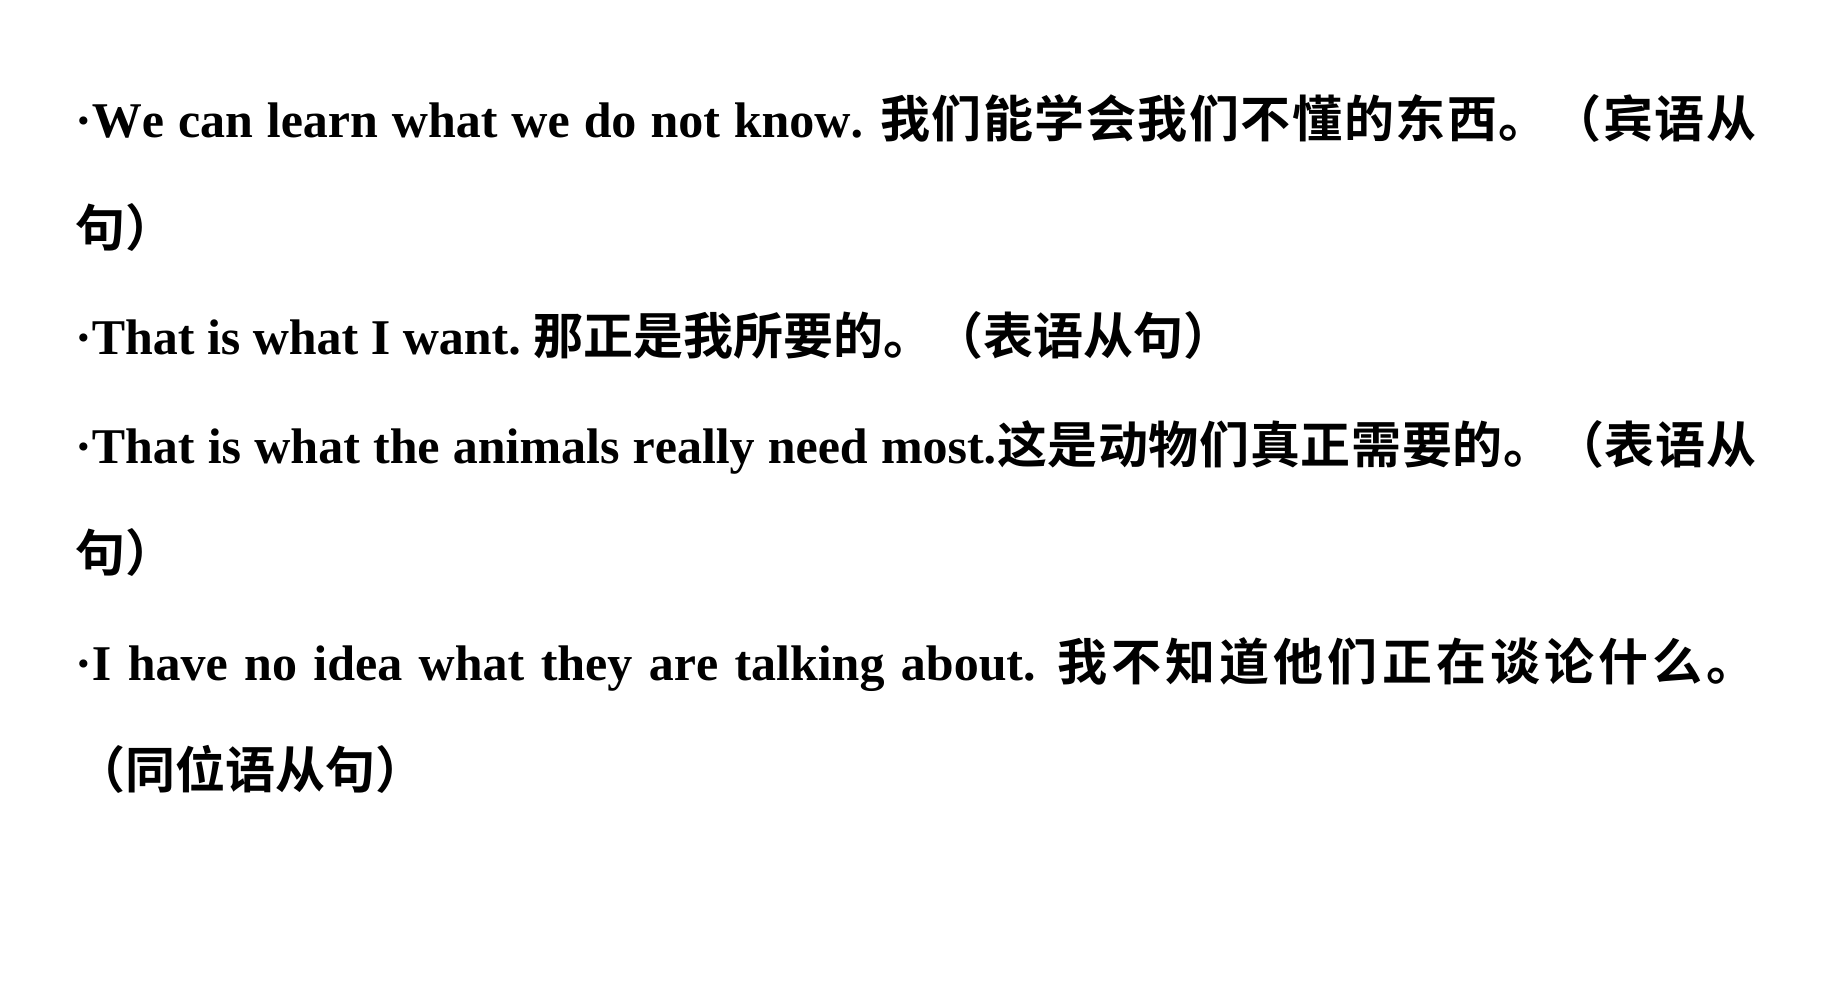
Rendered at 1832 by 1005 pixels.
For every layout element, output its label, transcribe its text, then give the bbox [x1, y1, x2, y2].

text ·That is what the animals really need most.这是动物们真正需要的。（表语从句） [75, 405, 1756, 586]
text ·I have no idea what they are talking about. 我不知道他们正在谈论什么。（同位语从句） [75, 622, 1756, 803]
text ·That is what I want. 那正是我所要的。（表语从句） [75, 297, 1756, 369]
text ·We can learn what we do not know. 我们能学会我们不懂的东西。（宾语从句） [75, 79, 1756, 261]
